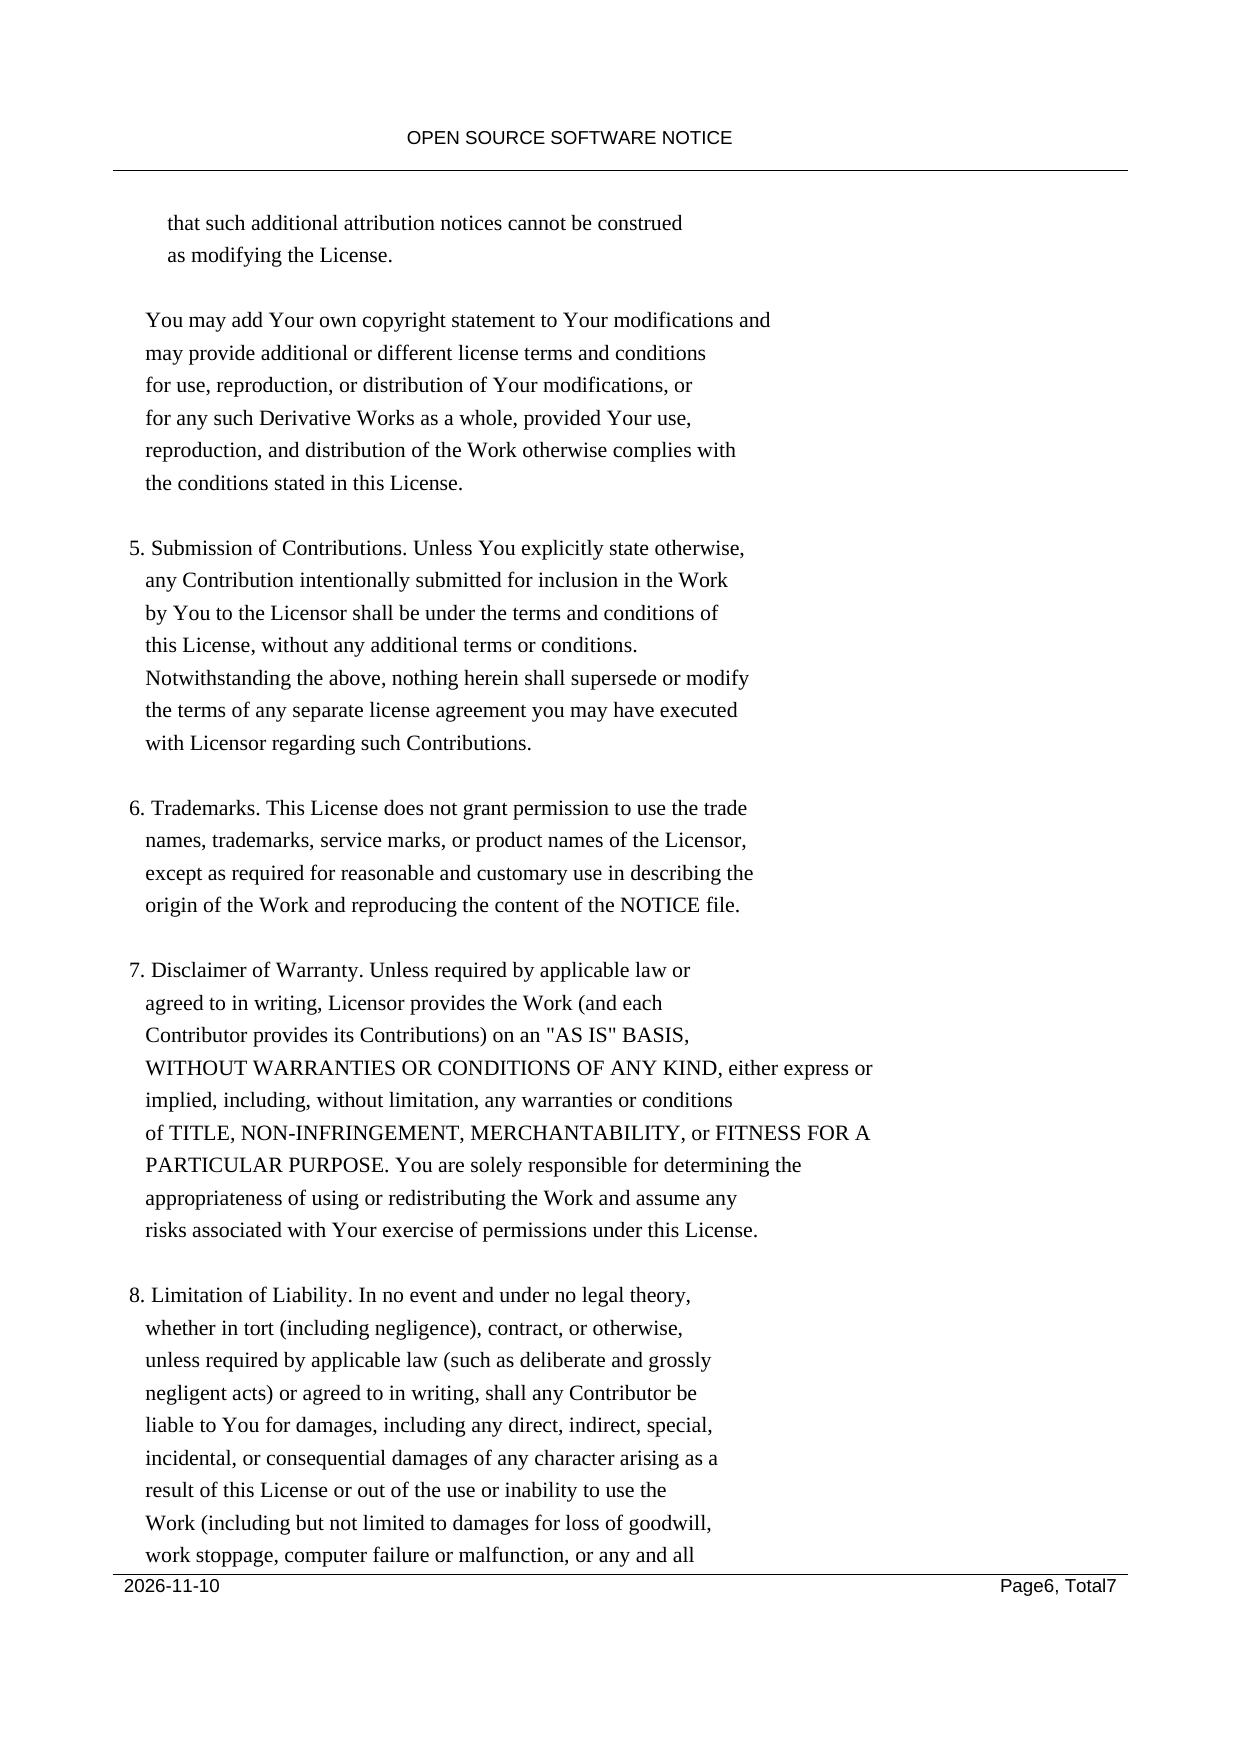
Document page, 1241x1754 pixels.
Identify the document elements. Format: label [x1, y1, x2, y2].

text [112, 206, 1128, 1571]
